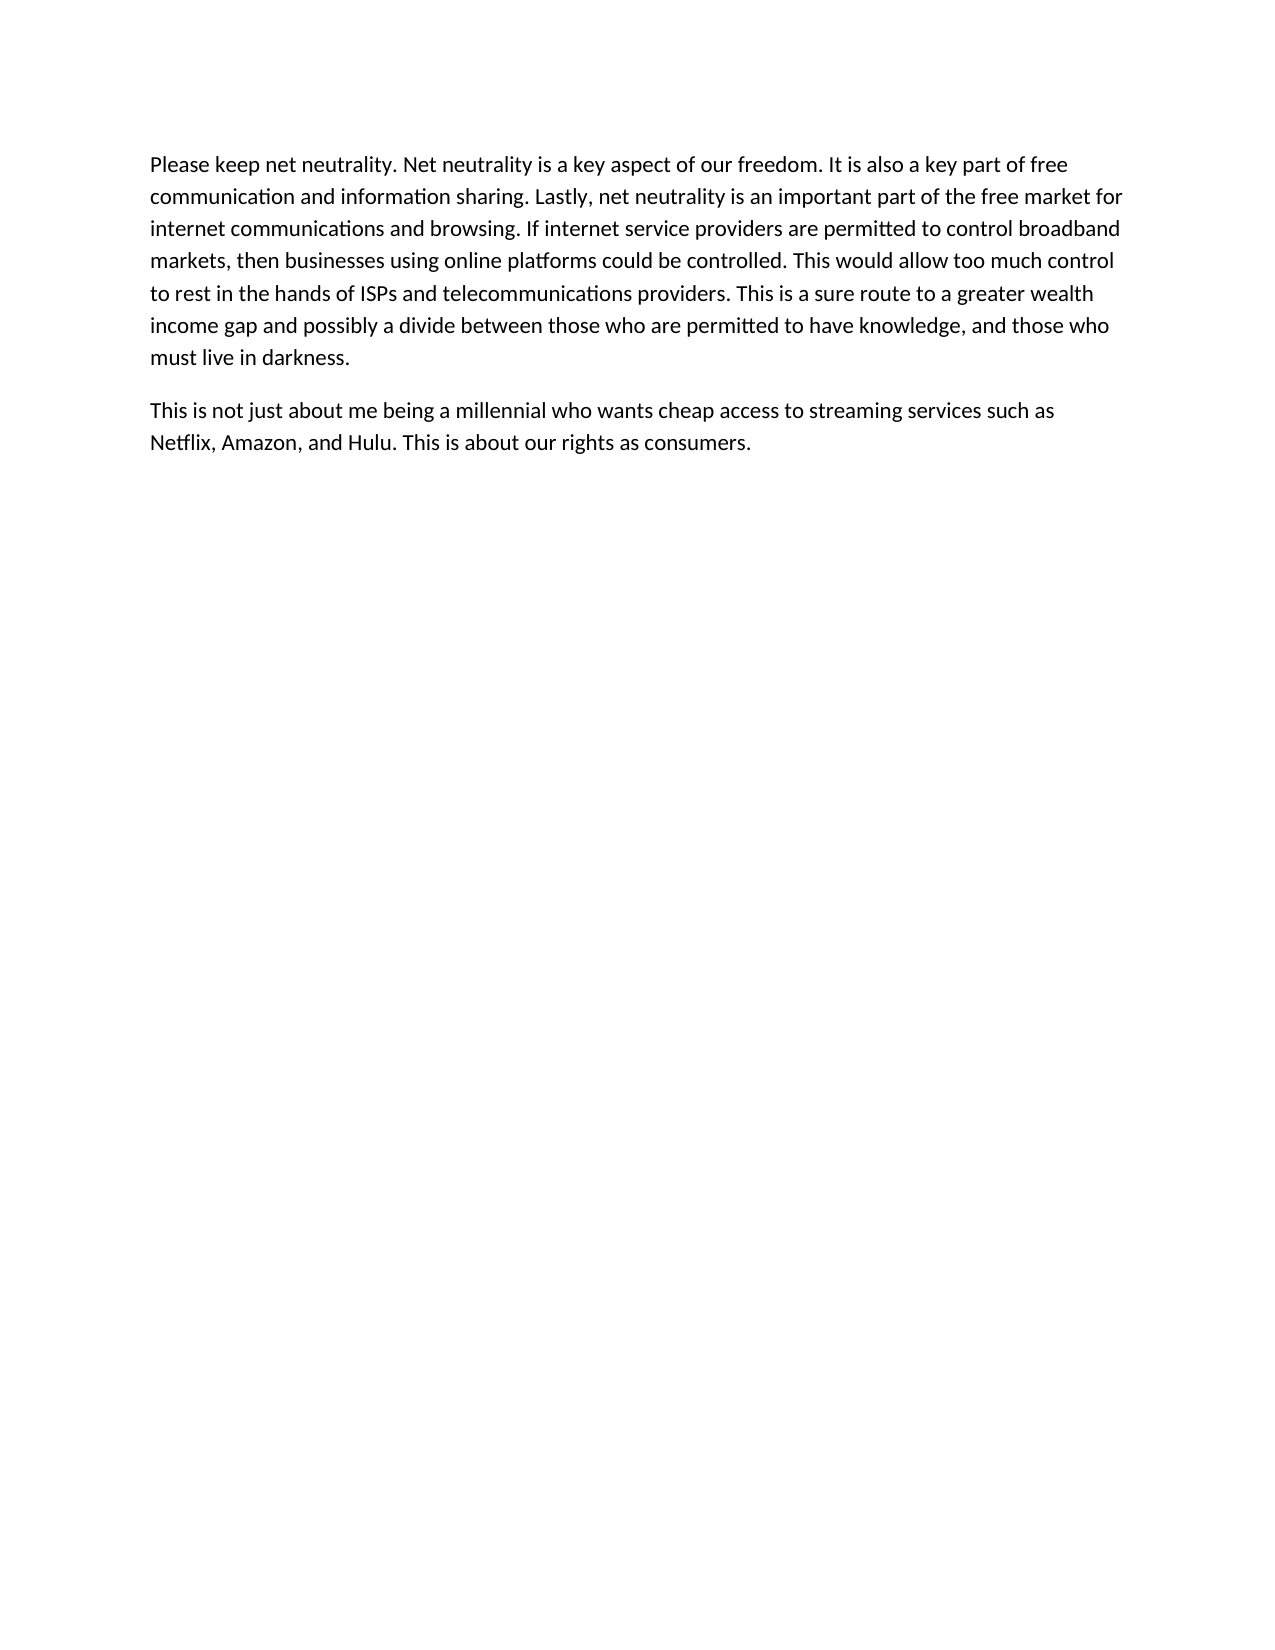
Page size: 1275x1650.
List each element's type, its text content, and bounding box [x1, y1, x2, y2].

text Please keep net neutrality. Net neutrality is a key aspect of our freedom. It is also a key part of free communication and information sharing. Lastly, net neutrality is an important part of the free market for internet communications and browsing. If internet service providers are permitted to control broadband markets, then businesses using online platforms could be controlled. This would allow too much control to rest in the hands of ISPs and telecommunications providers. This is a sure route to a greater wealth income gap and possibly a divide between those who are permitted to have knowledge, and those who must live in darkness. [150, 150, 1125, 371]
text This is not just about me being a millennial who wants cheap access to streaming services such as Netflix, Amazon, and Hulu. This is about our rights as consumers. [150, 396, 1125, 456]
